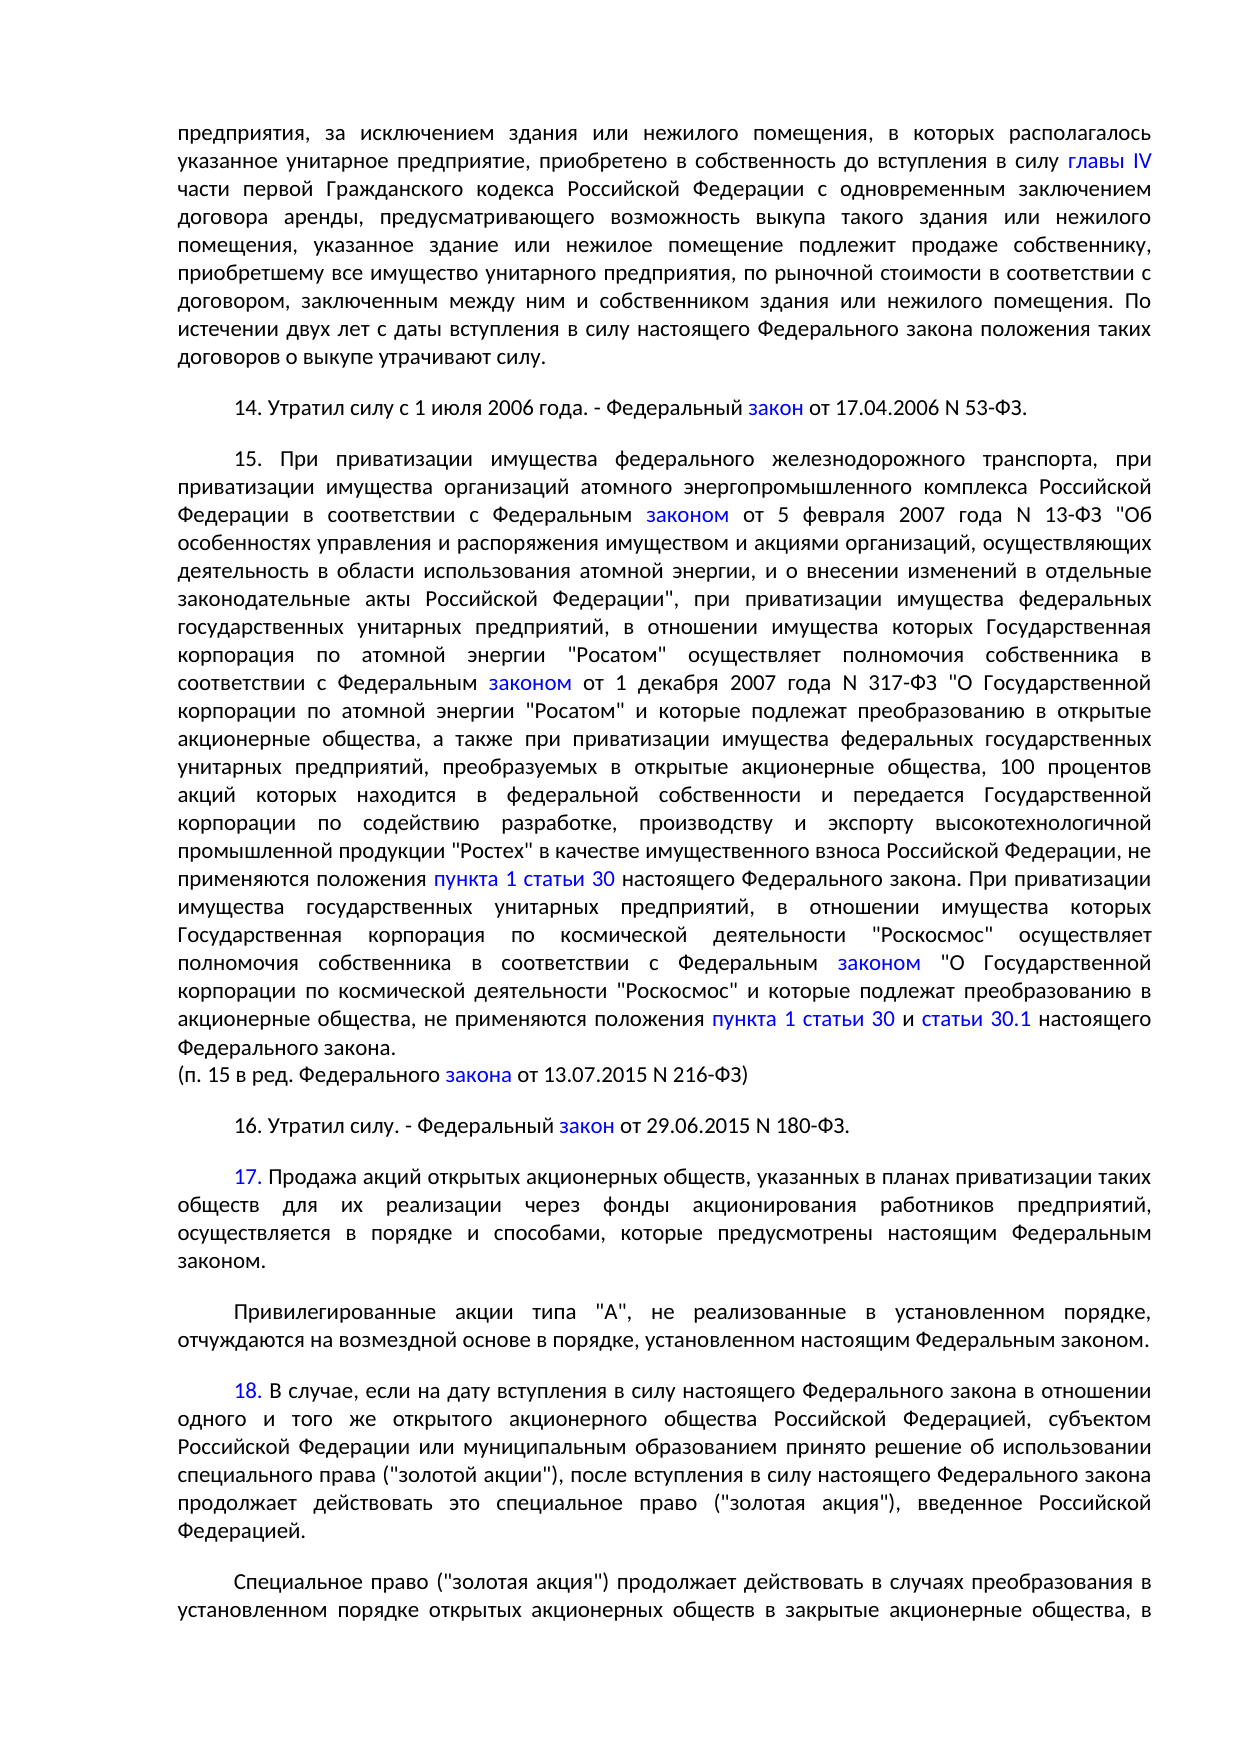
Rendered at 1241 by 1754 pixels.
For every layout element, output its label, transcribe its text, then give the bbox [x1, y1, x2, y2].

text Привилегированные акции типа "А", не реализованные в установленном порядке, отчуждаются на возмездной основе в порядке, установленном настоящим Федеральным законом. [177, 1297, 1152, 1353]
text 17. Продажа акций открытых акционерных обществ, указанных в планах приватизации таких обществ для их реализации через фонды акционирования работников предприятий, осуществляется в порядке и способами, которые предусмотрены настоящим Федеральным законом. [177, 1162, 1152, 1274]
text 15. При приватизации имущества федерального железнодорожного транспорта, при приватизации имущества организаций атомного энергопромышленного комплекса Российской Федерации в соответствии с Федеральным законом от 5 февраля 2007 года N 13-ФЗ "Об особенностях управления и распоряжения имуществом и акциями организаций, осуществляющих деятельность в области использования атомной энергии, и о внесении изменений в отдельные законодательные акты Российской Федерации", при приватизации имущества федеральных государственных унитарных предприятий, в отношении имущества которых Государственная корпорация по атомной энергии "Росатом" осуществляет полномочия собственника в соответствии с Федеральным законом от 1 декабря 2007 года N 317-ФЗ "О Государственной корпорации по атомной энергии "Росатом" и которые подлежат преобразованию в открытые акционерные общества, а также при приватизации имущества федеральных государственных унитарных предприятий, преобразуемых в открытые акционерные общества, 100 процентов акций которых находится в федеральной собственности и передается Государственной корпорации по содействию разработке, производству и экспорту высокотехнологичной промышленной продукции "Ростех" в качестве имущественного взноса Российской Федерации, не применяются положения пункта 1 статьи 30 настоящего Федерального закона. При приватизации имущества государственных унитарных предприятий, в отношении имущества которых Государственная корпорация по космической деятельности "Роскосмос" осуществляет полномочия собственника в соответствии с Федеральным законом "О Государственной корпорации по космической деятельности "Роскосмос" и которые подлежат преобразованию в акционерные общества, не применяются положения пункта 1 статьи 30 и статьи 30.1 настоящего Федерального закона. [177, 444, 1152, 1061]
text 16. Утратил силу. - Федеральный закон от 29.06.2015 N 180-ФЗ. [177, 1112, 1152, 1139]
text 14. Утратил силу с 1 июля 2006 года. - Федеральный закон от 17.04.2006 N 53-ФЗ. [177, 393, 1152, 421]
text (п. 15 в ред. Федерального закона от 13.07.2015 N 216-ФЗ) [177, 1061, 1152, 1089]
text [177, 118, 1152, 370]
text 18. В случае, если на дату вступления в силу настоящего Федерального закона в отношении одного и того же открытого акционерного общества Российской Федерацией, субъектом Российской Федерации или муниципальным образованием принято решение об использовании специального права ("золотой акции"), после вступления в силу настоящего Федерального закона продолжает действовать это специальное право ("золотая акция"), введенное Российской Федерацией. [177, 1376, 1152, 1544]
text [177, 1567, 1152, 1623]
